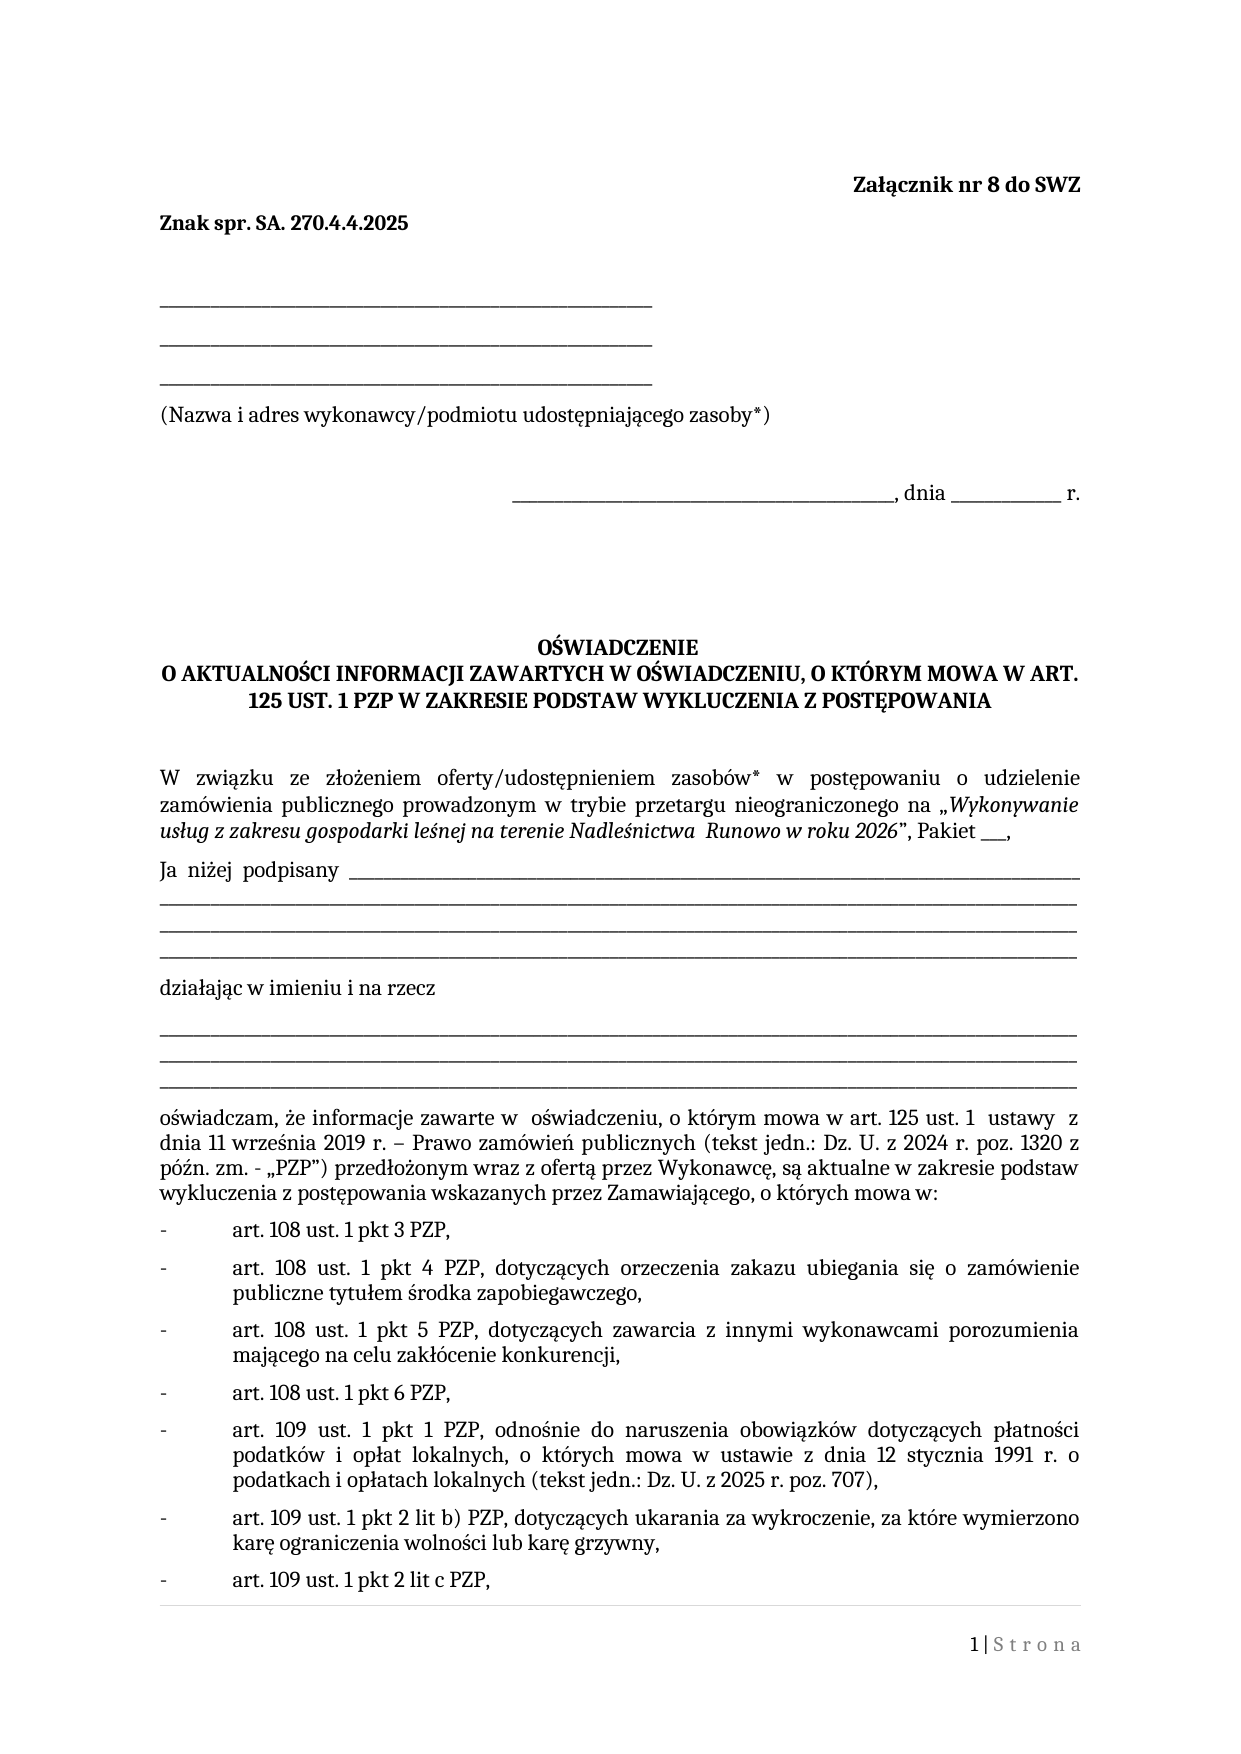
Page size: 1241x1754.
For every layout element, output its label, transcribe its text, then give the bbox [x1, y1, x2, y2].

text OŚWIADCZENIE O AKTUALNOŚCI INFORMACJI ZAWARTYCH W OŚWIADCZENIU, O KTÓRYM MOWA W ART. 125 UST. 1 PZP W ZAKRESIE PODSTAW WYKLUCZENIA Z POSTĘPOWANIA [159, 635, 1081, 714]
text - art. 108 ust. 1 pkt 5 PZP, dotyczących zawarcia z innymi wykonawcami porozumienia mającego na celu zakłócenie konkurencji, [159, 1318, 1081, 1368]
text - art. 109 ust. 1 pkt 1 PZP, odnośnie do naruszenia obowiązków dotyczących płatności podatków i opłat lokalnych, o których mowa w ustawie z dnia 12 stycznia 1991 r. o podatkach i opłatach lokalnych (tekst jedn.: Dz. U. z 2025 r. poz. 707), [159, 1418, 1081, 1493]
text __________________________________________________________ [159, 324, 1081, 350]
text oświadczam, że informacje zawarte w oświadczeniu, o którym mowa w art. 125 ust. 1 ustawy z dnia 11 września 2019 r. – Prawo zamówień publicznych (tekst jedn.: Dz. U. z 2024 r. poz. 1320 z późn. zm. - „PZP”) przedłożonym wraz z ofertą przez Wykonawcę, są aktualne w zakresie podstaw wykluczenia z postępowania wskazanych przez Zamawiającego, o których mowa w: [159, 1105, 1081, 1205]
text __________________________________________________________ [159, 285, 1081, 311]
text Znak spr. SA. 270.4.4.2025 [159, 211, 1081, 236]
text - art. 108 ust. 1 pkt 6 PZP, [159, 1380, 1081, 1405]
text (Nazwa i adres wykonawcy/podmiotu udostępniającego zasoby*) [159, 402, 1081, 428]
text - art. 108 ust. 1 pkt 3 PZP, [159, 1218, 1081, 1243]
text - art. 108 ust. 1 pkt 4 PZP, dotyczących orzeczenia zakazu ubiegania się o zamówienie publiczne tytułem środka zapobiegawczego, [159, 1255, 1081, 1305]
text - art. 109 ust. 1 pkt 2 lit b) PZP, dotyczących ukarania za wykroczenie, za które wymierzono karę ograniczenia wolności lub karę grzywny, [159, 1505, 1081, 1555]
text działając w imieniu i na rzecz [159, 975, 1081, 1001]
text _____________________________________________, dnia _____________ r. [159, 479, 1081, 506]
text ____________________________________________________________________________________________________________________________________________________________________________________________________________________________________________________________________________________________________________________________________ [159, 1013, 1081, 1093]
text Ja niżej podpisany ______________________________________________________________________________________ ____________________________________________________________________________________________________________________________________________________________________________________________________________________________________________________________________________________________________________________________________ [159, 857, 1081, 962]
text - art. 109 ust. 1 pkt 2 lit c PZP, [159, 1568, 1081, 1593]
text __________________________________________________________ [159, 363, 1081, 389]
text Załącznik nr 8 do SWZ [159, 172, 1081, 198]
text W związku ze złożeniem oferty/udostępnieniem zasobów* w postępowaniu o udzielenie zamówienia publicznego prowadzonym w trybie przetargu nieograniczonego na „Wykonywanie usług z zakresu gospodarki leśnej na terenie Nadleśnictwa Runowo w roku 2026”, Pakiet ___, [159, 765, 1081, 844]
